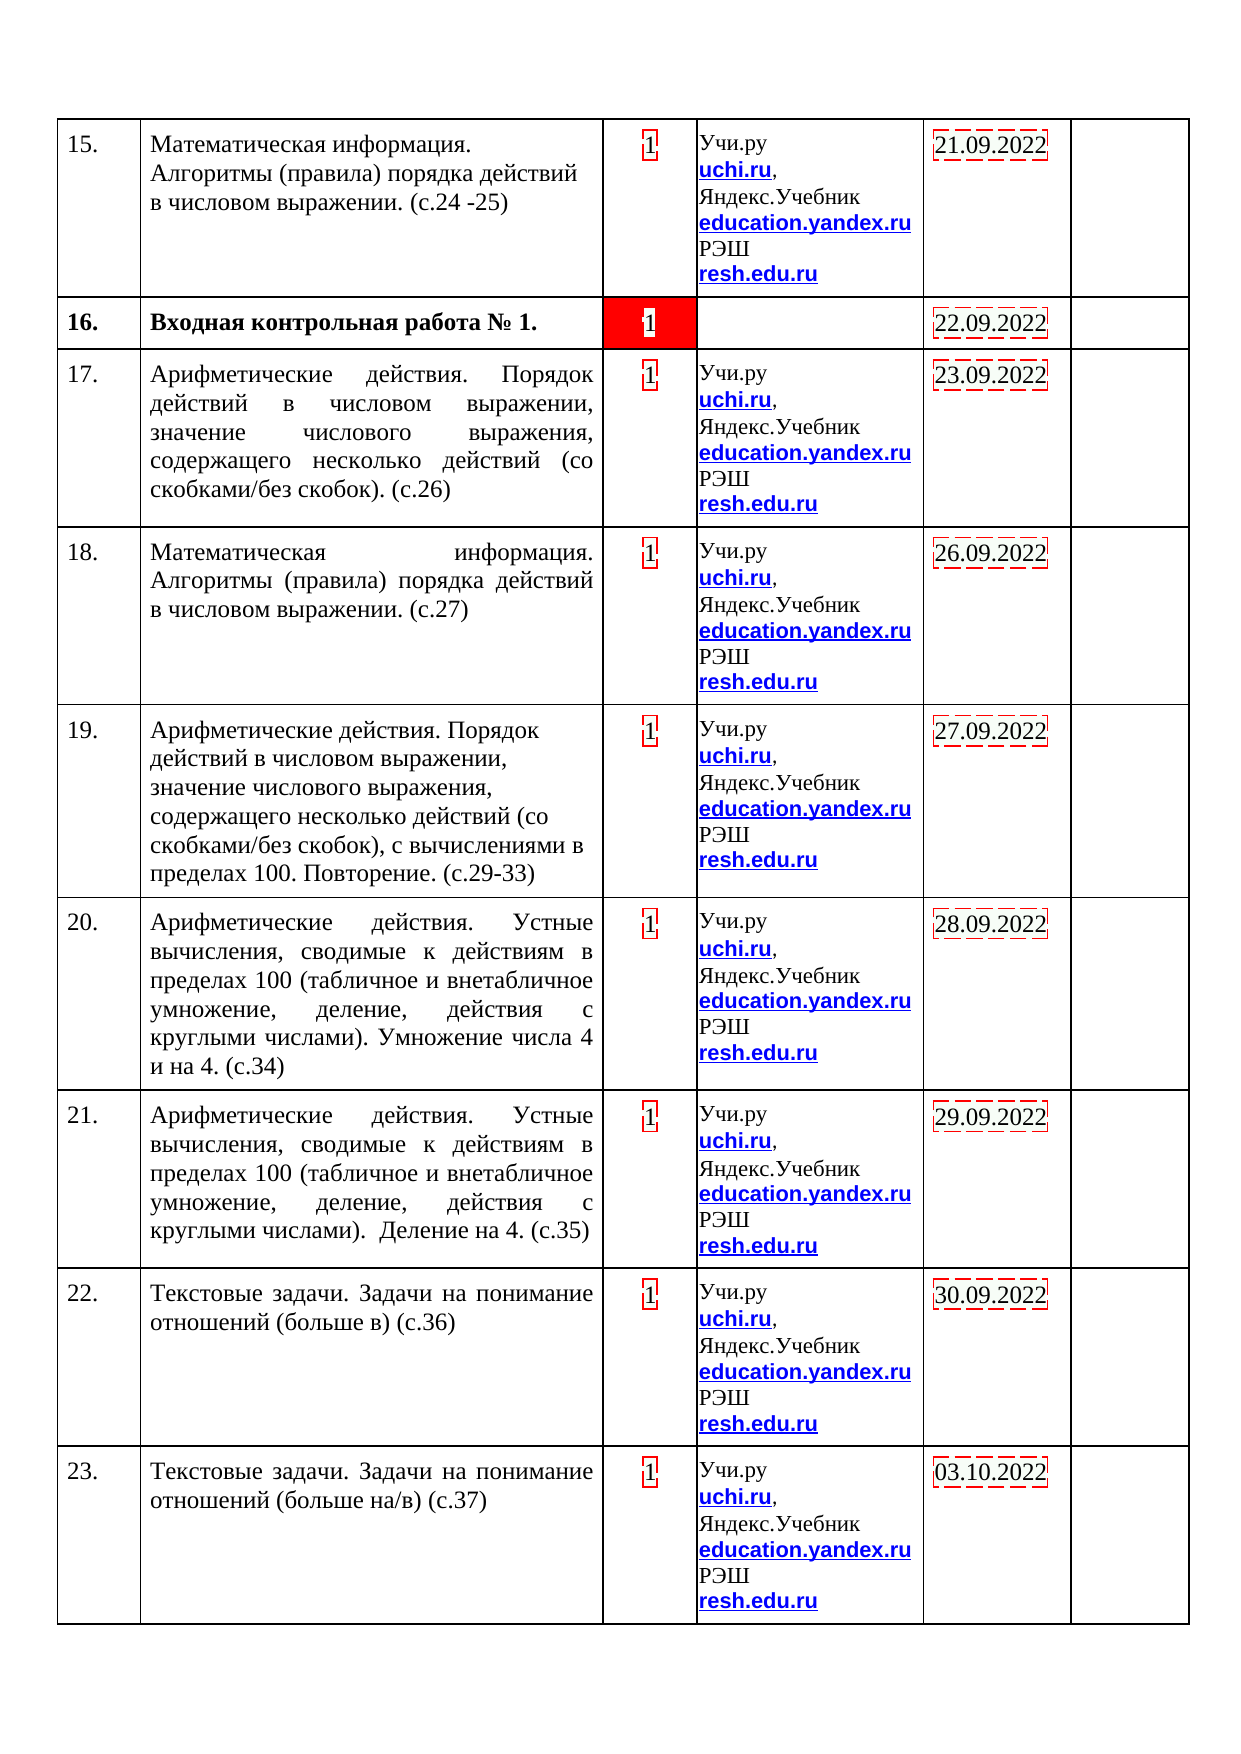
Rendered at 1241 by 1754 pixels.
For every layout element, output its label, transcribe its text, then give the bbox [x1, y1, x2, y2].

table_cell Учи.ру uchi.ru, Яндекс.Учебник education.yandex.ru РЭШ resh.edu.ru [698, 705, 923, 897]
table_cell 1 [604, 1091, 696, 1267]
table_cell 28.09.2022 [924, 898, 1070, 1089]
table_cell 23. [58, 1447, 140, 1623]
table_cell 27.09.2022 [924, 705, 1070, 897]
table_cell 26.09.2022 [924, 528, 1070, 704]
table_cell Математическая информация. Алгоритмы (правила) порядка действий в числовом выражении. (с.27) [141, 528, 602, 704]
table_cell 19. [58, 705, 140, 897]
table_cell 21.09.2022 [924, 120, 1070, 296]
table_cell Учи.ру uchi.ru, Яндекс.Учебник education.yandex.ru РЭШ resh.edu.ru [698, 898, 923, 1089]
table_cell [1072, 705, 1188, 897]
table_cell Входная контрольная работа № 1. [141, 298, 602, 348]
table_cell 1 [604, 705, 696, 897]
table_cell [1072, 898, 1188, 1089]
table_cell [1072, 1269, 1188, 1445]
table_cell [698, 120, 923, 296]
table_cell Учи.ру uchi.ru, Яндекс.Учебник education.yandex.ru РЭШ resh.edu.ru [698, 1091, 923, 1267]
table_cell 1 [604, 528, 696, 704]
table_cell 21. [58, 1091, 140, 1267]
table_cell Текстовые задачи. Задачи на понимание отношений (больше в) (с.36) [141, 1269, 602, 1445]
table_cell 15. [58, 120, 140, 296]
table_cell 17. [58, 350, 140, 526]
table_cell 1 [604, 1269, 696, 1445]
table_cell 20. [58, 898, 140, 1089]
table_cell 1 [604, 350, 696, 526]
table_cell Математическая информация. Алгоритмы (правила) порядка действий в числовом выражении. (с.24 -25) [141, 120, 602, 296]
table_cell Учи.ру uchi.ru, Яндекс.Учебник education.yandex.ru РЭШ resh.edu.ru [698, 528, 923, 704]
table_cell Арифметические действия. Устные вычисления, сводимые к действиям в пределах 100 (табличное и внетабличное умножение, деление, действия с круглыми числами). Деление на 4. (с.35) [141, 1091, 602, 1267]
table_cell Арифметические действия. Порядок действий в числовом выражении, значение числового выражения, содержащего несколько действий (со скобками/без скобок), с вычислениями в пределах 100. Повторение. (с.29-33) [141, 705, 602, 897]
table_cell [1072, 1091, 1188, 1267]
table_cell [1072, 298, 1188, 348]
table_cell 30.09.2022 [924, 1269, 1070, 1445]
table_cell 23.09.2022 [924, 350, 1070, 526]
table_cell [1072, 120, 1188, 296]
table_cell Учи.ру uchi.ru, Яндекс.Учебник education.yandex.ru РЭШ resh.edu.ru [698, 350, 923, 526]
table_cell Арифметические действия. Устные вычисления, сводимые к действиям в пределах 100 (табличное и внетабличное умножение, деление, действия с круглыми числами). Умножение числа 4 и на 4. (с.34) [141, 898, 602, 1089]
table_cell 16. [58, 298, 140, 348]
table_cell 29.09.2022 [924, 1091, 1070, 1267]
table_cell Текстовые задачи. Задачи на понимание отношений (больше на/в) (с.37) [141, 1447, 602, 1623]
table_cell 22. [58, 1269, 140, 1445]
table_cell Арифметические действия. Порядок действий в числовом выражении, значение числового выражения, содержащего несколько действий (со скобками/без скобок). (с.26) [141, 350, 602, 526]
table_cell 1 [604, 298, 696, 348]
table_cell 1 [604, 120, 696, 296]
table_cell 18. [58, 528, 140, 704]
table_cell [1072, 528, 1188, 704]
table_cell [698, 1447, 923, 1623]
table_cell [1072, 350, 1188, 526]
table_cell [1072, 1447, 1188, 1623]
table_cell 03.10.2022 [924, 1447, 1070, 1623]
table_cell [698, 298, 923, 348]
table_cell 1 [604, 1447, 696, 1623]
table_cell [698, 1269, 923, 1445]
table_cell 1 [604, 898, 696, 1089]
table_cell 22.09.2022 [924, 298, 1070, 348]
